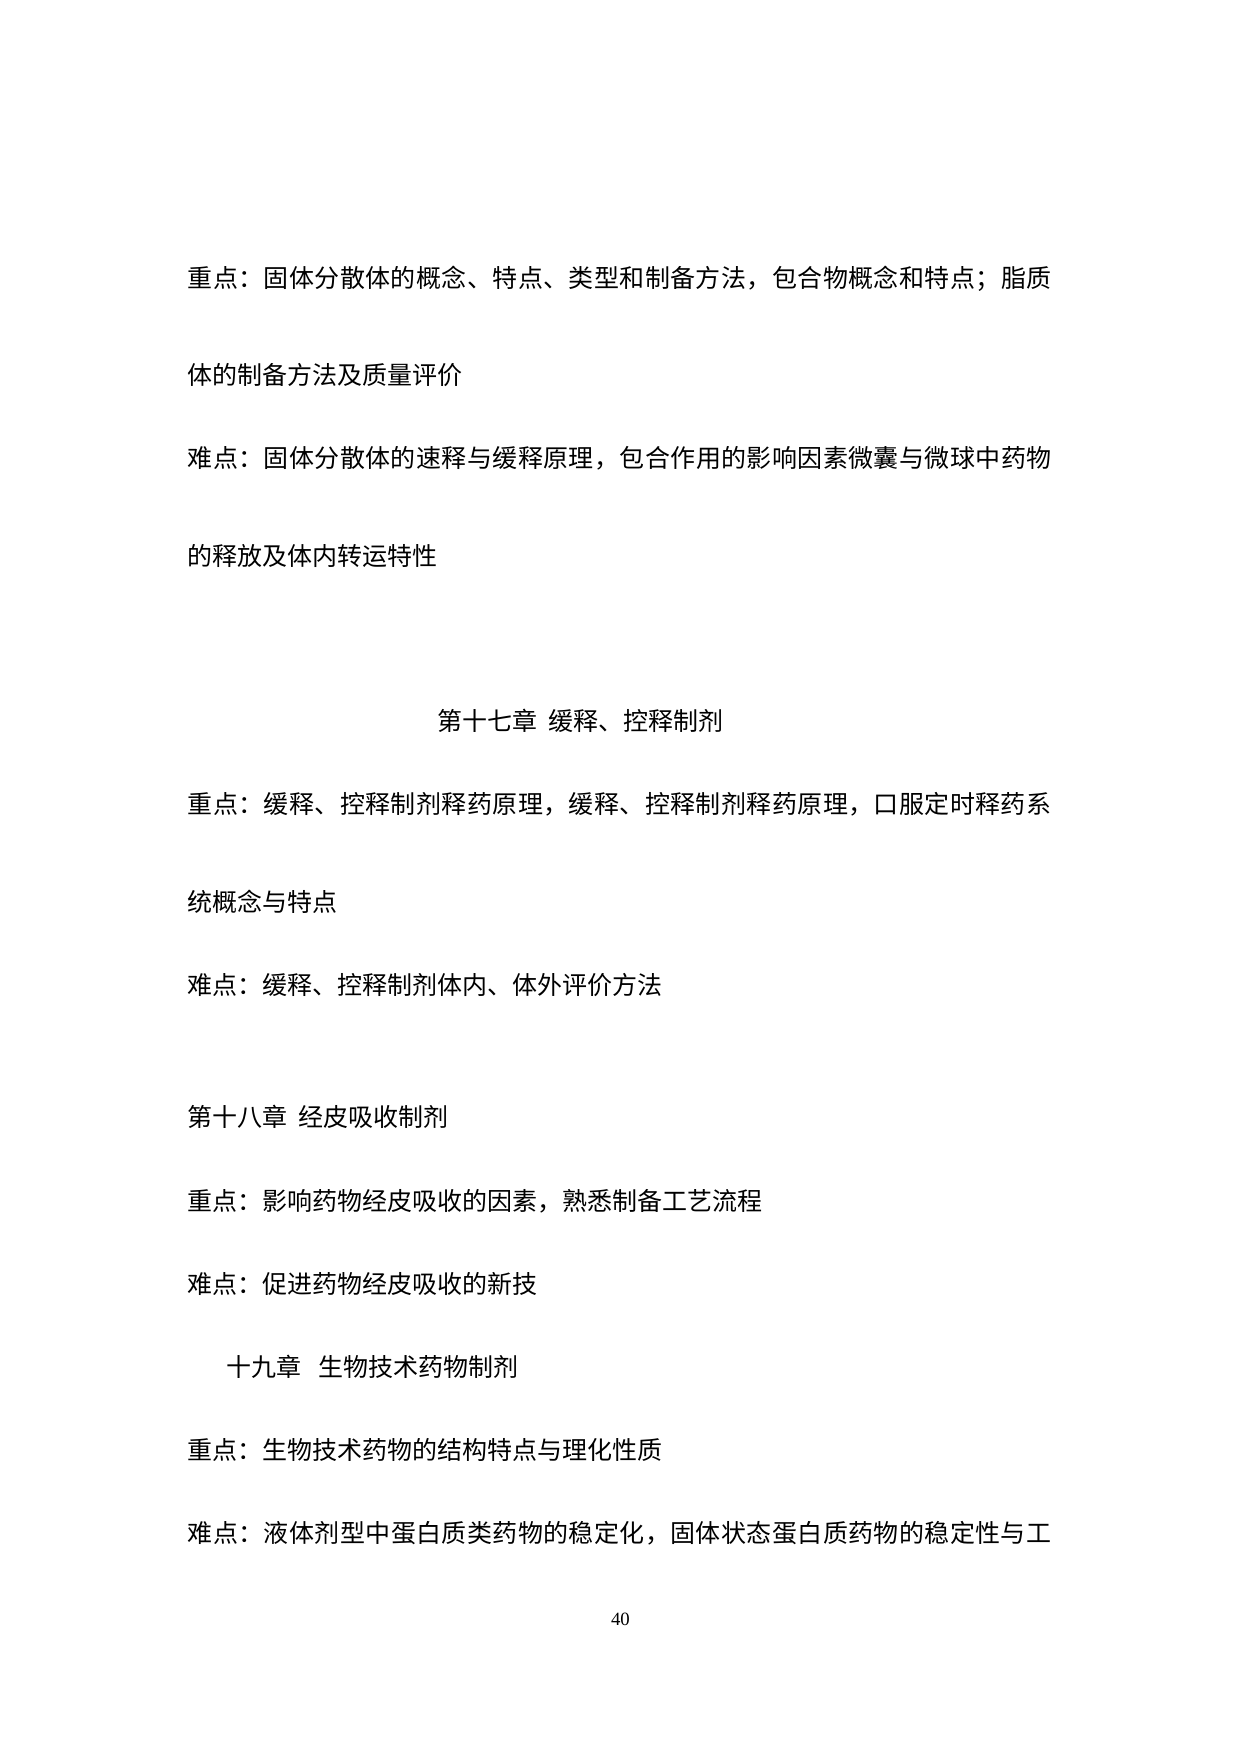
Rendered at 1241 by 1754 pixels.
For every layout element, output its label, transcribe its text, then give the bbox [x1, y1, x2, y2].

text 第十七章 缓释、控释制剂 [187, 687, 1053, 752]
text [187, 1499, 1053, 1564]
text 难点：缓释、控释制剂体内、体外评价方法 [187, 951, 1053, 1016]
text 十九章 生物技术药物制剂 [187, 1333, 1053, 1398]
text 重点：固体分散体的概念、特点、类型和制备方法，包合物概念和特点；脂质体的制备方法及质量评价 [187, 244, 1053, 406]
text 重点：缓释、控释制剂释药原理，缓释、控释制剂释药原理，口服定时释药系统概念与特点 [187, 770, 1053, 933]
text 重点：生物技术药物的结构特点与理化性质 [187, 1416, 1053, 1481]
text 难点：固体分散体的速释与缓释原理，包合作用的影响因素微囊与微球中药物的释放及体内转运特性 [187, 424, 1053, 587]
text 重点：影响药物经皮吸收的因素，熟悉制备工艺流程 [187, 1167, 1053, 1232]
text 难点：促进药物经皮吸收的新技 [187, 1250, 1053, 1315]
text 第十八章 经皮吸收制剂 [187, 1083, 1053, 1148]
